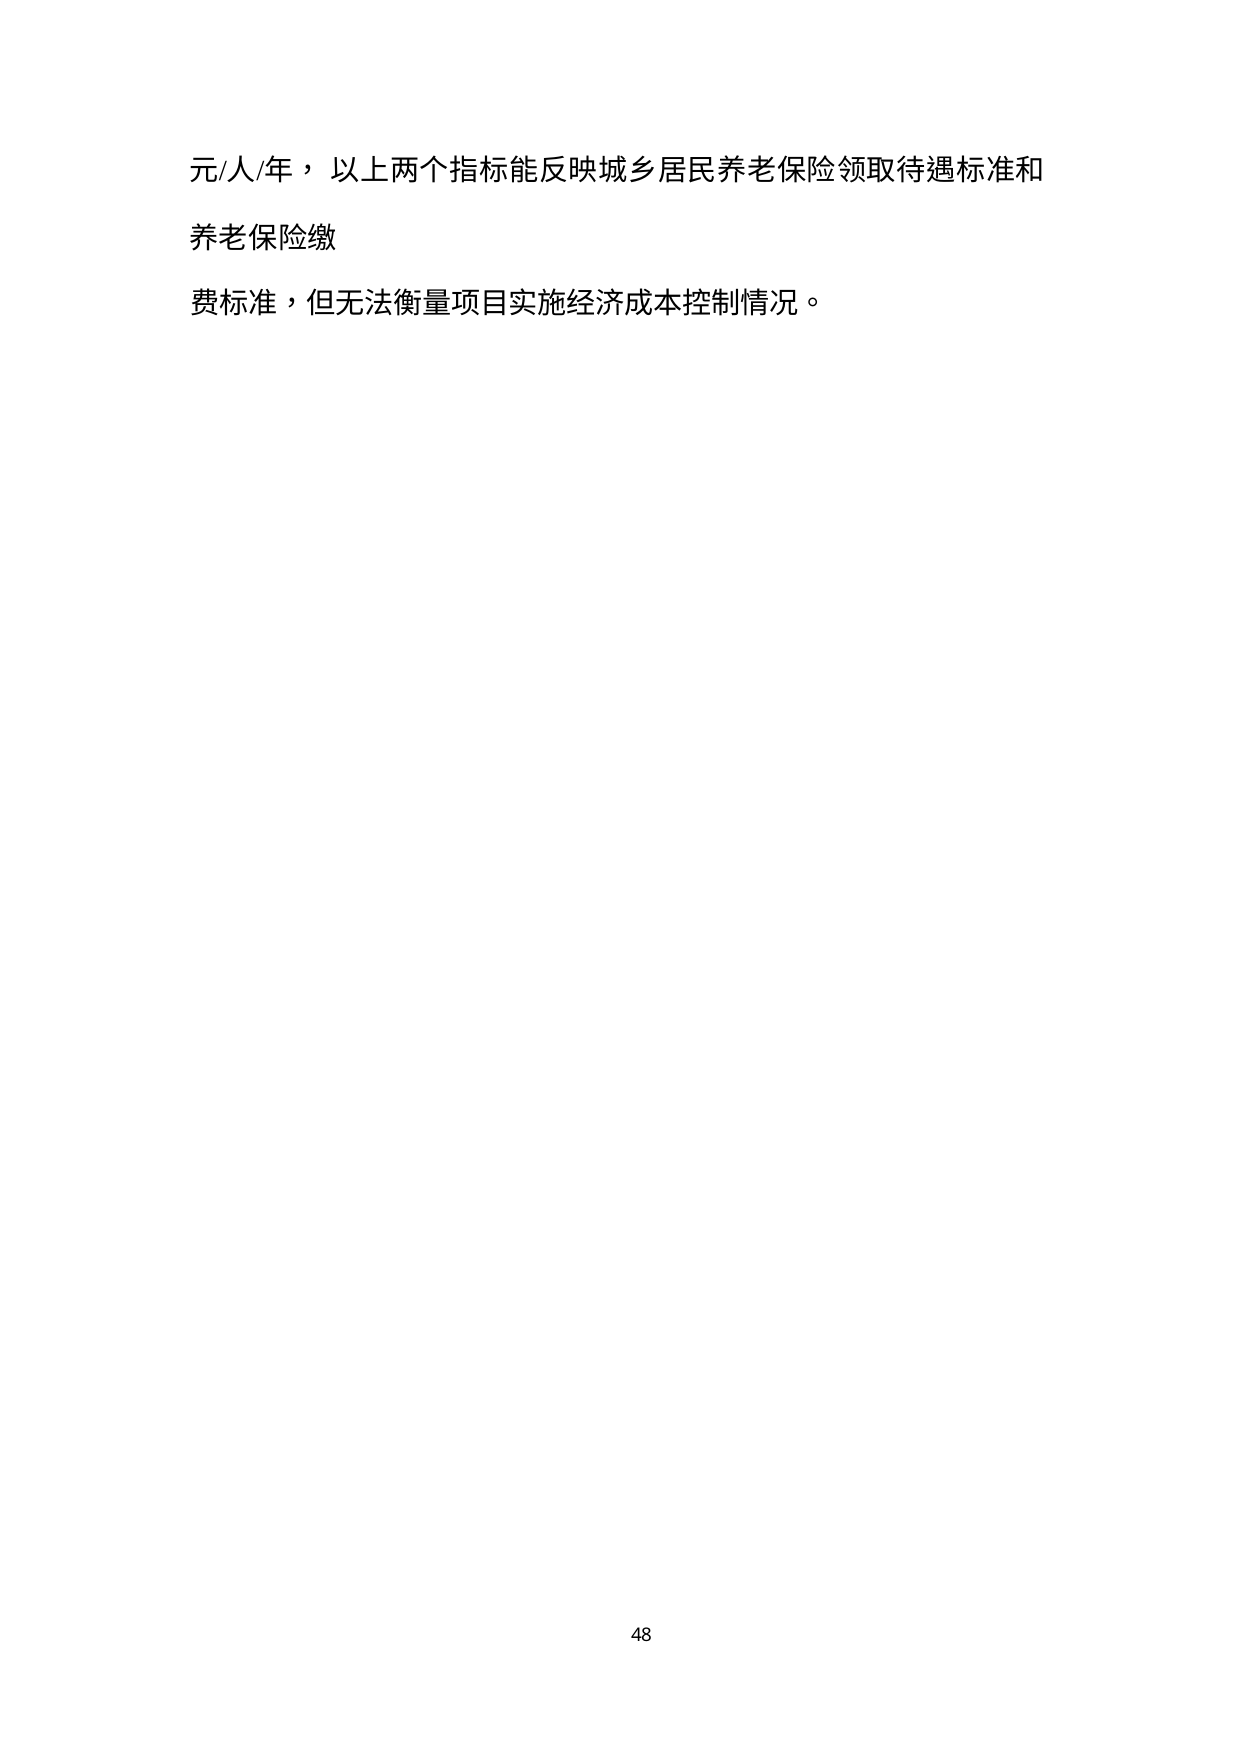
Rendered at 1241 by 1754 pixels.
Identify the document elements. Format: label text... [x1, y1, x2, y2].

text 费标准，但无法衡量项目实施经济成本控制情况。 [190, 285, 1054, 321]
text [189, 149, 1053, 257]
